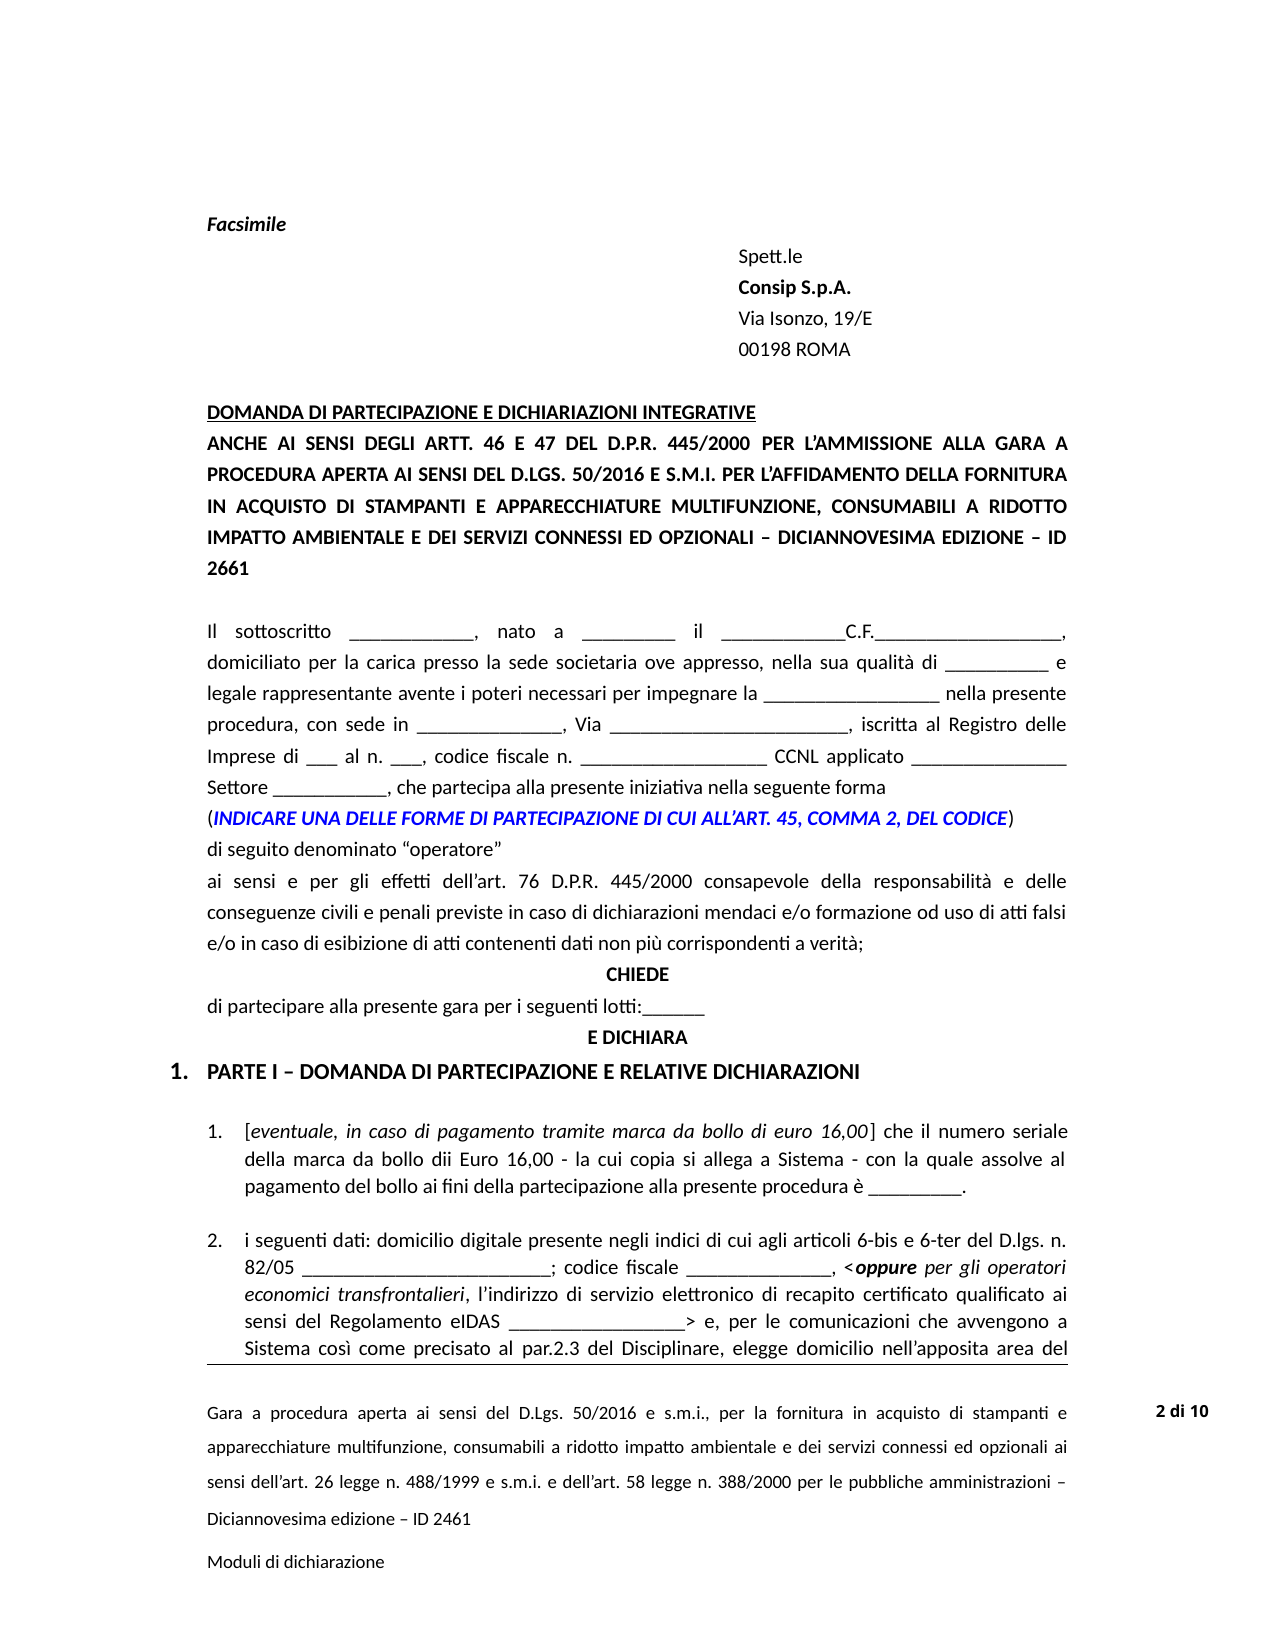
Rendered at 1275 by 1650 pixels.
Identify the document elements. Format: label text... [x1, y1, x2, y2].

text E DICHIARA [207, 1019, 1068, 1051]
text 00198 ROMA [738, 332, 1068, 363]
text di seguito denominato “operatore” [207, 832, 1068, 863]
text (indicare una delle forme di partecipazione di cui all’art. 45, comma 2, del Codice) [207, 801, 1068, 832]
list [207, 1226, 1068, 1361]
text di partecipare alla presente gara per i seguenti lotti:______ [207, 988, 1068, 1019]
list [eventuale, in caso di pagamento tramite marca da bollo di euro 16,00] che il numero seriale della marca da bollo dii Euro 16,00 - la cui copia si allega a Sistema - con la quale assolve al pagamento del bollo ai fini della partecipazione alla presente procedura è _________. [207, 1117, 1068, 1198]
text Facsimile [207, 207, 1068, 238]
text Via Isonzo, 19/E [738, 301, 1068, 332]
text ai sensi e per gli effetti dell’art. 76 D.P.R. 445/2000 consapevole della responsabilità e delle conseguenze civili e penali previste in caso di dichiarazioni mendaci e/o formazione od uso di atti falsi e/o in caso di esibizione di atti contenenti dati non più corrispondenti a verità; [207, 863, 1068, 957]
text domanda di partecipazione e dichiariazioni integrative [207, 394, 1068, 426]
text Il sottoscritto ____________, nato a _________ il ____________C.F.__________________, domiciliato per la carica presso la sede societaria ove appresso, nella sua qualità di __________ e legale rappresentante avente i poteri necessari per impegnare la _________________ nella presente procedura, con sede in ______________, Via _______________________, iscritta al Registro delle Imprese di ___ al n. ___, codice fiscale n. __________________ CCNL applicato _______________ Settore ___________, che partecipa alla presente iniziativa nella seguente forma [207, 613, 1068, 801]
text Consip S.p.A. [738, 269, 1068, 301]
text Spett.le [738, 238, 1068, 269]
text chiede [207, 957, 1068, 988]
list PARTE I – DOMANDA DI PARTECIPAZIONE E RELATIVE DICHIARAZIONI [169, 1055, 1068, 1086]
text ANCHE AI SENSI DEGLI ARTT. 46 E 47 DEL D.P.R. 445/2000 PER L’AMMISSIONE ALLA GARA a procedura aperta ai sensi del D.Lgs. 50/2016 e s.m.i. per L’AFFIDAMENTO DELLA FORNITURA IN ACQUISTO DI STAMPANTI E APPARECCHIATURE MULTIFUNZIONE, CONSUMABILI A RIDOTTO IMPATTO AMBIENTALE E DEI SERVIZI CONNESSI ED OPZIONALI – DICIANNOVESIMA EDIZIONE – ID 2661 [207, 426, 1068, 582]
